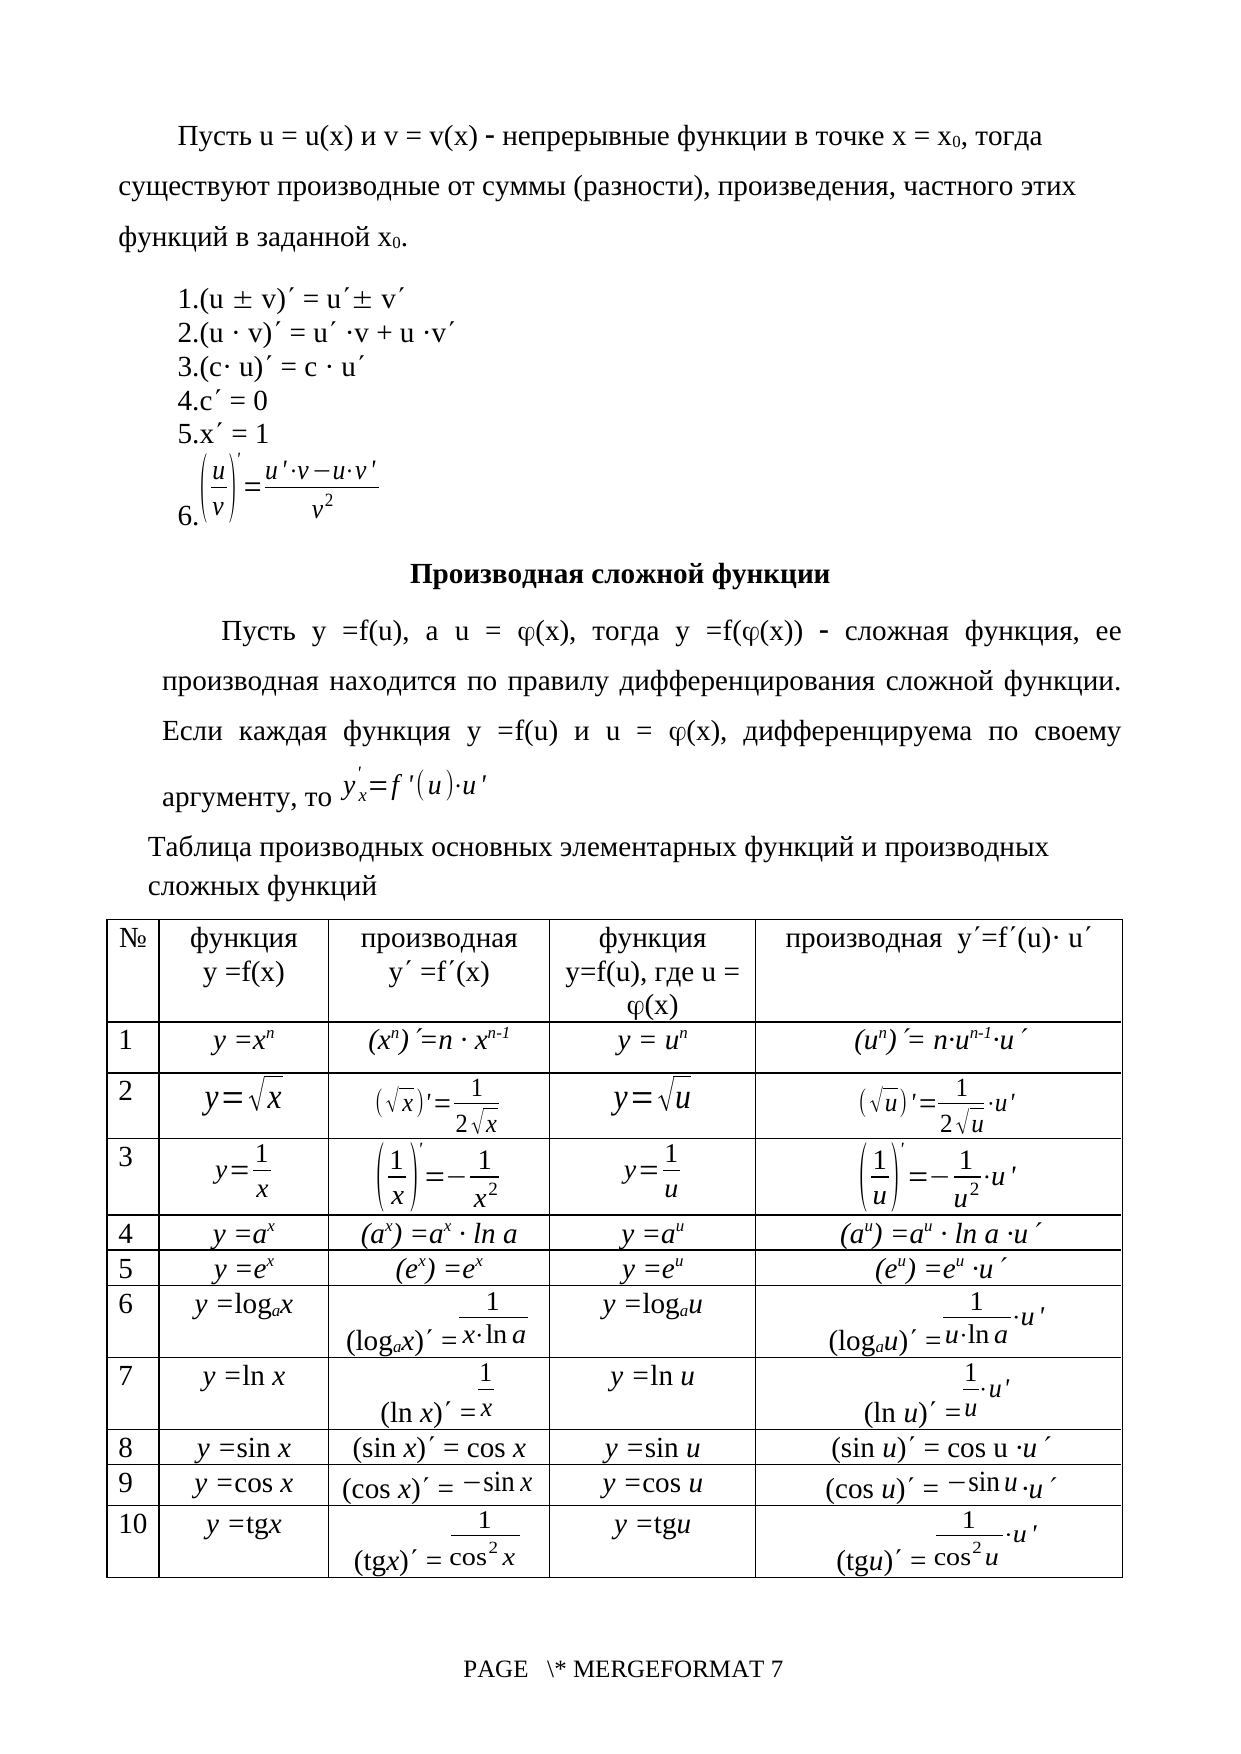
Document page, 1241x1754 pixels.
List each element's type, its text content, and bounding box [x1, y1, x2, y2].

table_cell [550, 1139, 755, 1214]
table_cell y =cos u [550, 1465, 755, 1504]
list c = 0 [118, 383, 1122, 416]
table_cell у =хn [160, 1023, 328, 1072]
table_cell [756, 1072, 1122, 1138]
table_cell y =tgu [550, 1506, 755, 1576]
table_header функция у=f(u), где u = (x) [550, 920, 755, 1021]
table_header № [108, 920, 158, 1021]
table_cell (tgu) = [756, 1505, 1122, 1576]
table_cell y =sin x [160, 1430, 328, 1464]
table_header производная y=f(u)· u [756, 920, 1122, 1021]
table_cell y =ex [160, 1251, 328, 1284]
table_cell y =sin u [550, 1430, 755, 1464]
table_cell (un)= n·un-1·u [756, 1021, 1122, 1072]
text Пусть у =f(u), а u = (x), тогда у =f((x)) сложная функция, ее производная находится по правилу дифференцирования сложной функции. Если каждая функция у =f(u) и u = (x), дифференцируема по своему аргументу, то [162, 613, 1122, 812]
table_cell (cos x) = [329, 1465, 549, 1504]
list (u · v) = u ·v + u ·v [118, 315, 1122, 349]
table_cell 8 [108, 1430, 158, 1464]
list (c· u) = c · u [118, 349, 1122, 383]
table_cell 2 [108, 1074, 158, 1138]
table_cell [756, 1138, 1122, 1214]
table_cell (ln u) = [756, 1357, 1122, 1428]
table_cell y =ln u [550, 1358, 755, 1428]
table_cell y =au [550, 1216, 755, 1249]
table_cell (ax) =ax · ln a [329, 1216, 549, 1249]
table_cell 4 [108, 1216, 158, 1249]
table_cell (tgx) = [329, 1506, 549, 1576]
table_cell y =logau [550, 1286, 755, 1357]
table_cell y =cos x [160, 1465, 328, 1504]
table_cell (xn)=n · xn-1 [329, 1023, 549, 1072]
table_cell y =ax [160, 1216, 328, 1249]
table_cell (ex) =ex [329, 1251, 549, 1284]
table_cell 7 [108, 1358, 158, 1428]
table_cell 3 [108, 1139, 158, 1214]
table_cell 5 [108, 1251, 158, 1284]
text Таблица производных основных элементарных функций и производных сложных функций [148, 829, 1122, 901]
table_cell y =eu [550, 1251, 755, 1284]
table_cell (eu) =eu ·u [756, 1249, 1122, 1284]
table_header производная у =f(х) [329, 920, 549, 1021]
table_cell [329, 1139, 549, 1214]
table_cell y =tgx [160, 1506, 328, 1576]
table_cell (logax) = [329, 1286, 549, 1357]
table_cell 6 [108, 1286, 158, 1357]
table_cell (cos u) = ·u [756, 1464, 1122, 1504]
table_cell y = un [550, 1023, 755, 1072]
table_cell (sin u) = cos u ·u [756, 1429, 1122, 1464]
table_cell 1 [108, 1023, 158, 1072]
table_cell [550, 1074, 755, 1138]
table_cell 9 [108, 1465, 158, 1504]
table_cell (ln x) = [329, 1358, 549, 1428]
table_cell (sin x) = cos x [329, 1430, 549, 1464]
subtitle Производная сложной функции [118, 556, 1122, 590]
table_cell [160, 1074, 328, 1138]
table_cell [160, 1139, 328, 1214]
table_cell y =ln x [160, 1358, 328, 1428]
table_header функция у =f(х) [160, 920, 328, 1021]
table_cell y =logax [160, 1286, 328, 1357]
text Пусть u = u(x) и v = v(x) непрерывные функции в точке х = х0, тогда существуют производные от суммы (разности), произведения, частного этих функций в заданной х0. [118, 118, 1122, 252]
table_cell (au) =au · ln a ·u [756, 1214, 1122, 1249]
list (u v) = u v [118, 282, 1122, 315]
list x = 1 [118, 416, 1122, 450]
table_cell [329, 1074, 549, 1138]
table_cell 10 [108, 1506, 158, 1576]
table_cell (logau) = [756, 1285, 1122, 1357]
